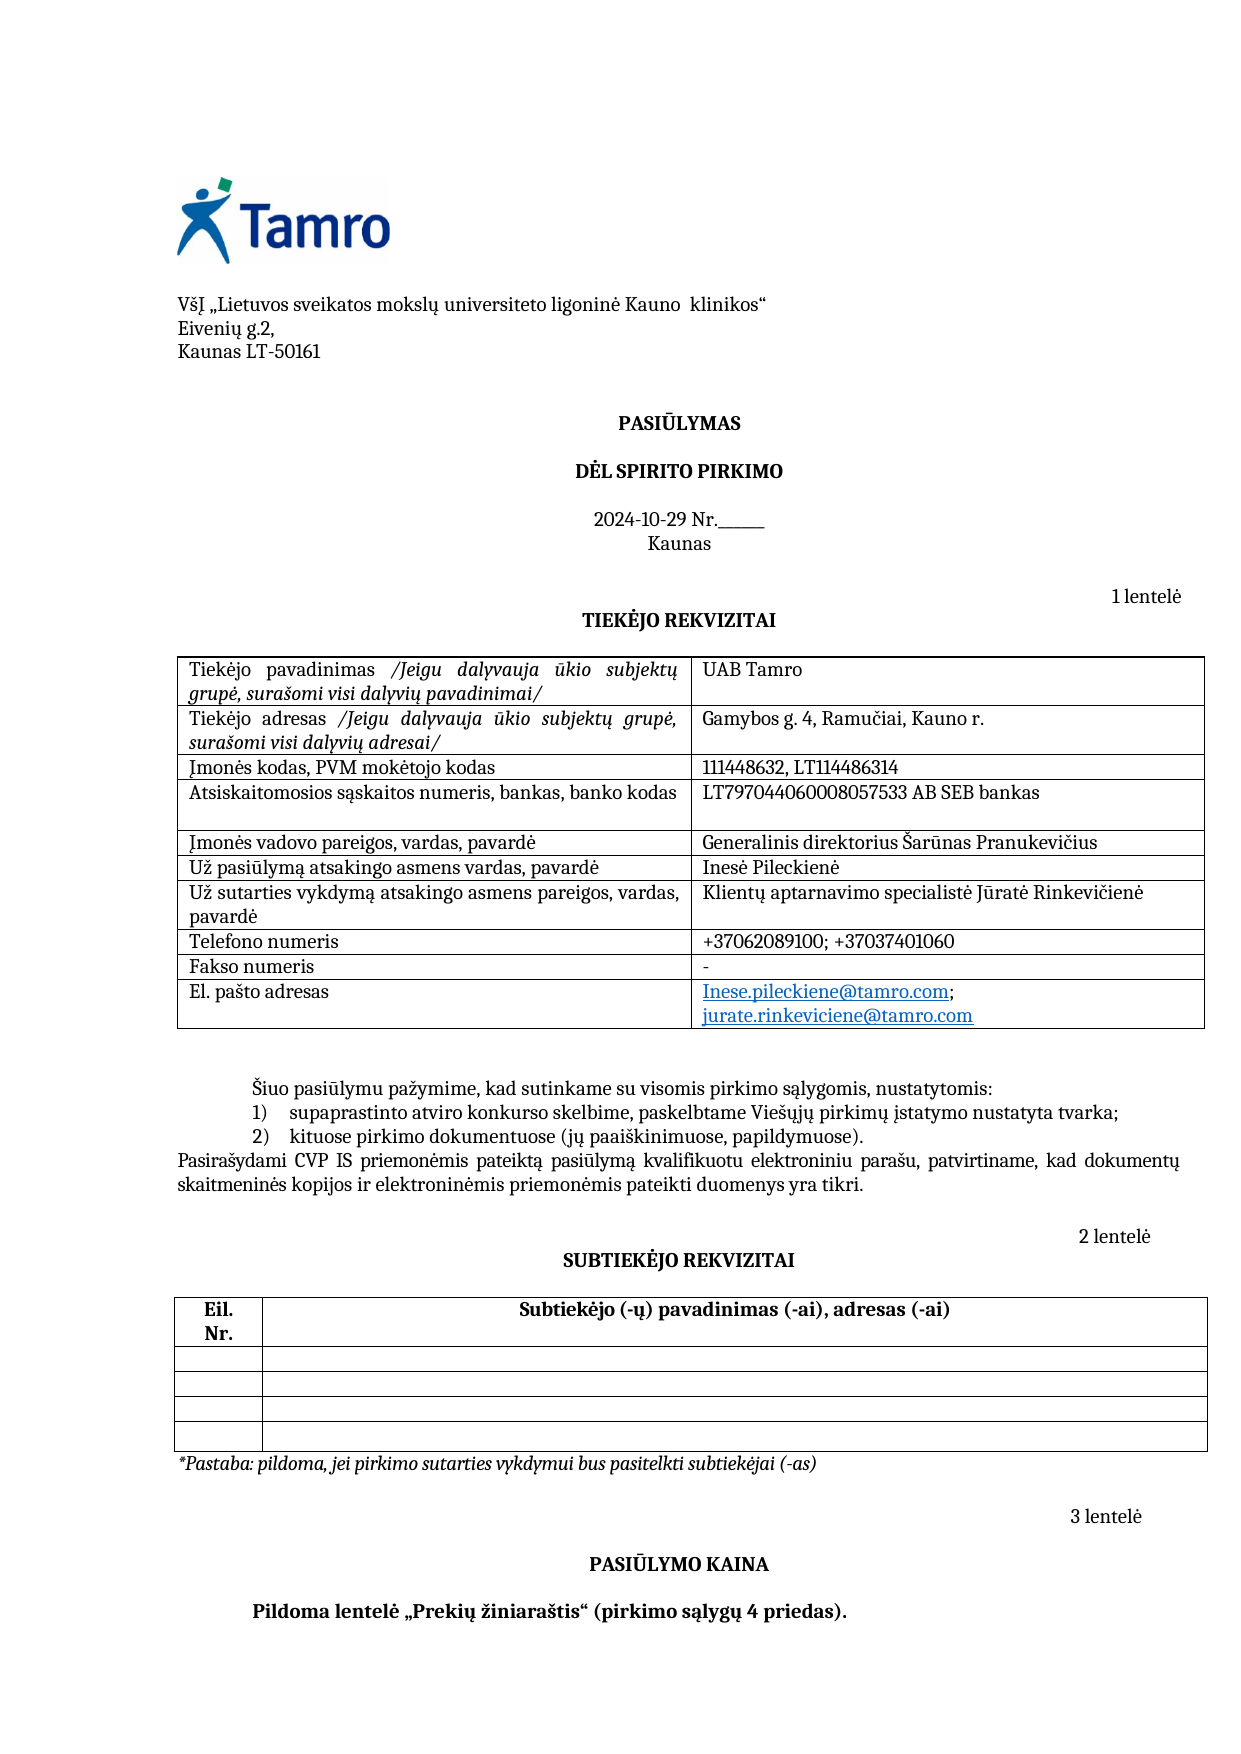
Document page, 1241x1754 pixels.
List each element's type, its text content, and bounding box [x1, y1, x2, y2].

text 2 lentelė [177, 1225, 1181, 1249]
table_cell - [692, 955, 1204, 978]
table_cell El. pašto adresas [178, 980, 691, 1027]
text Šiuo pasiūlymu pažymime, kad sutinkame su visomis pirkimo sąlygomis, nustatytomis: [177, 1076, 1181, 1100]
table_cell [175, 1397, 262, 1421]
text Kaunas [177, 532, 1181, 556]
table_cell [263, 1347, 1207, 1371]
table_cell 111448632, LT114486314 [692, 755, 1204, 779]
table_cell Tiekėjo adresas /Jeigu dalyvauja ūkio subjektų grupė, surašomi visi dalyvių adresai/ [178, 706, 691, 754]
text PASIŪLYMAS [177, 412, 1181, 436]
table_header UAB Tamro [692, 658, 1204, 705]
text SUBTIEKĖJO REKVIZITAI [177, 1249, 1181, 1273]
text 3 lentelė [177, 1504, 1181, 1552]
table_cell [175, 1372, 262, 1396]
text Pasirašydami CVP IS priemonėmis pateiktą pasiūlymą kvalifikuotu elektroniniu parašu, patvirtiname, kad dokumentų skaitmeninės kopijos ir elektroninėmis priemonėmis pateikti duomenys yra tikri. [177, 1148, 1181, 1196]
text Eivenių g.2, [177, 316, 1181, 340]
table_cell [263, 1372, 1207, 1396]
text TIEKĖJO REKVIZITAI [177, 608, 1181, 632]
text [252, 1600, 1181, 1624]
table_cell [175, 1347, 262, 1371]
table_cell +37062089100; +37037401060 [692, 930, 1204, 953]
table_cell [263, 1422, 1207, 1451]
text 1 lentelė [177, 556, 1181, 608]
table_cell Įmonės kodas, PVM mokėtojo kodas [178, 755, 691, 779]
table_cell Klientų aptarnavimo specialistė Jūratė Rinkevičienė [692, 881, 1204, 928]
table_cell Už pasiūlymą atsakingo asmens vardas, pavardė [178, 856, 691, 879]
table_cell Gamybos g. 4, Ramučiai, Kauno r. [692, 706, 1204, 754]
table_cell Įmonės vadovo pareigos, vardas, pavardė [178, 831, 691, 854]
table_cell LT797044060008057533 AB SEB bankas [692, 780, 1204, 829]
table_header Eil. Nr. [175, 1298, 262, 1346]
table_header Subtiekėjo (-ų) pavadinimas (-ai), adresas (-ai) [263, 1298, 1207, 1346]
text *Pastaba: pildoma, jei pirkimo sutarties vykdymui bus pasitelkti subtiekėjai (-as) [177, 1452, 1181, 1476]
table_cell Fakso numeris [178, 955, 691, 978]
table_cell [175, 1422, 262, 1451]
text PASIŪLYMO KAINA [177, 1552, 1181, 1576]
table_cell [263, 1397, 1207, 1421]
table_cell Inese.pileckiene@tamro.com; jurate.rinkeviciene@tamro.com [692, 980, 1204, 1027]
text 2024-10-29 Nr.______ [177, 508, 1181, 532]
text VšĮ „Lietuvos sveikatos mokslų universiteto ligoninė Kauno klinikos“ [177, 292, 1181, 316]
text DĖL SPIRITO PIRKIMO [177, 460, 1181, 484]
picture [177, 177, 390, 264]
text Kaunas LT-50161 [177, 340, 1181, 364]
list supaprastinto atviro konkurso skelbime, paskelbtame Viešųjų pirkimų įstatymo nustatyta tvarka; [177, 1100, 1181, 1124]
table_cell Generalinis direktorius Šarūnas Pranukevičius [692, 831, 1204, 854]
table_cell Inesė Pileckienė [692, 856, 1204, 879]
table_header Tiekėjo pavadinimas /Jeigu dalyvauja ūkio subjektų grupė, surašomi visi dalyvių pavadinimai/ [178, 658, 691, 705]
list kituose pirkimo dokumentuose (jų paaiškinimuose, papildymuose). [177, 1124, 1181, 1148]
table_cell Atsiskaitomosios sąskaitos numeris, bankas, banko kodas [178, 780, 691, 829]
table_cell Telefono numeris [178, 930, 691, 953]
table_cell Už sutarties vykdymą atsakingo asmens pareigos, vardas, pavardė [178, 881, 691, 928]
